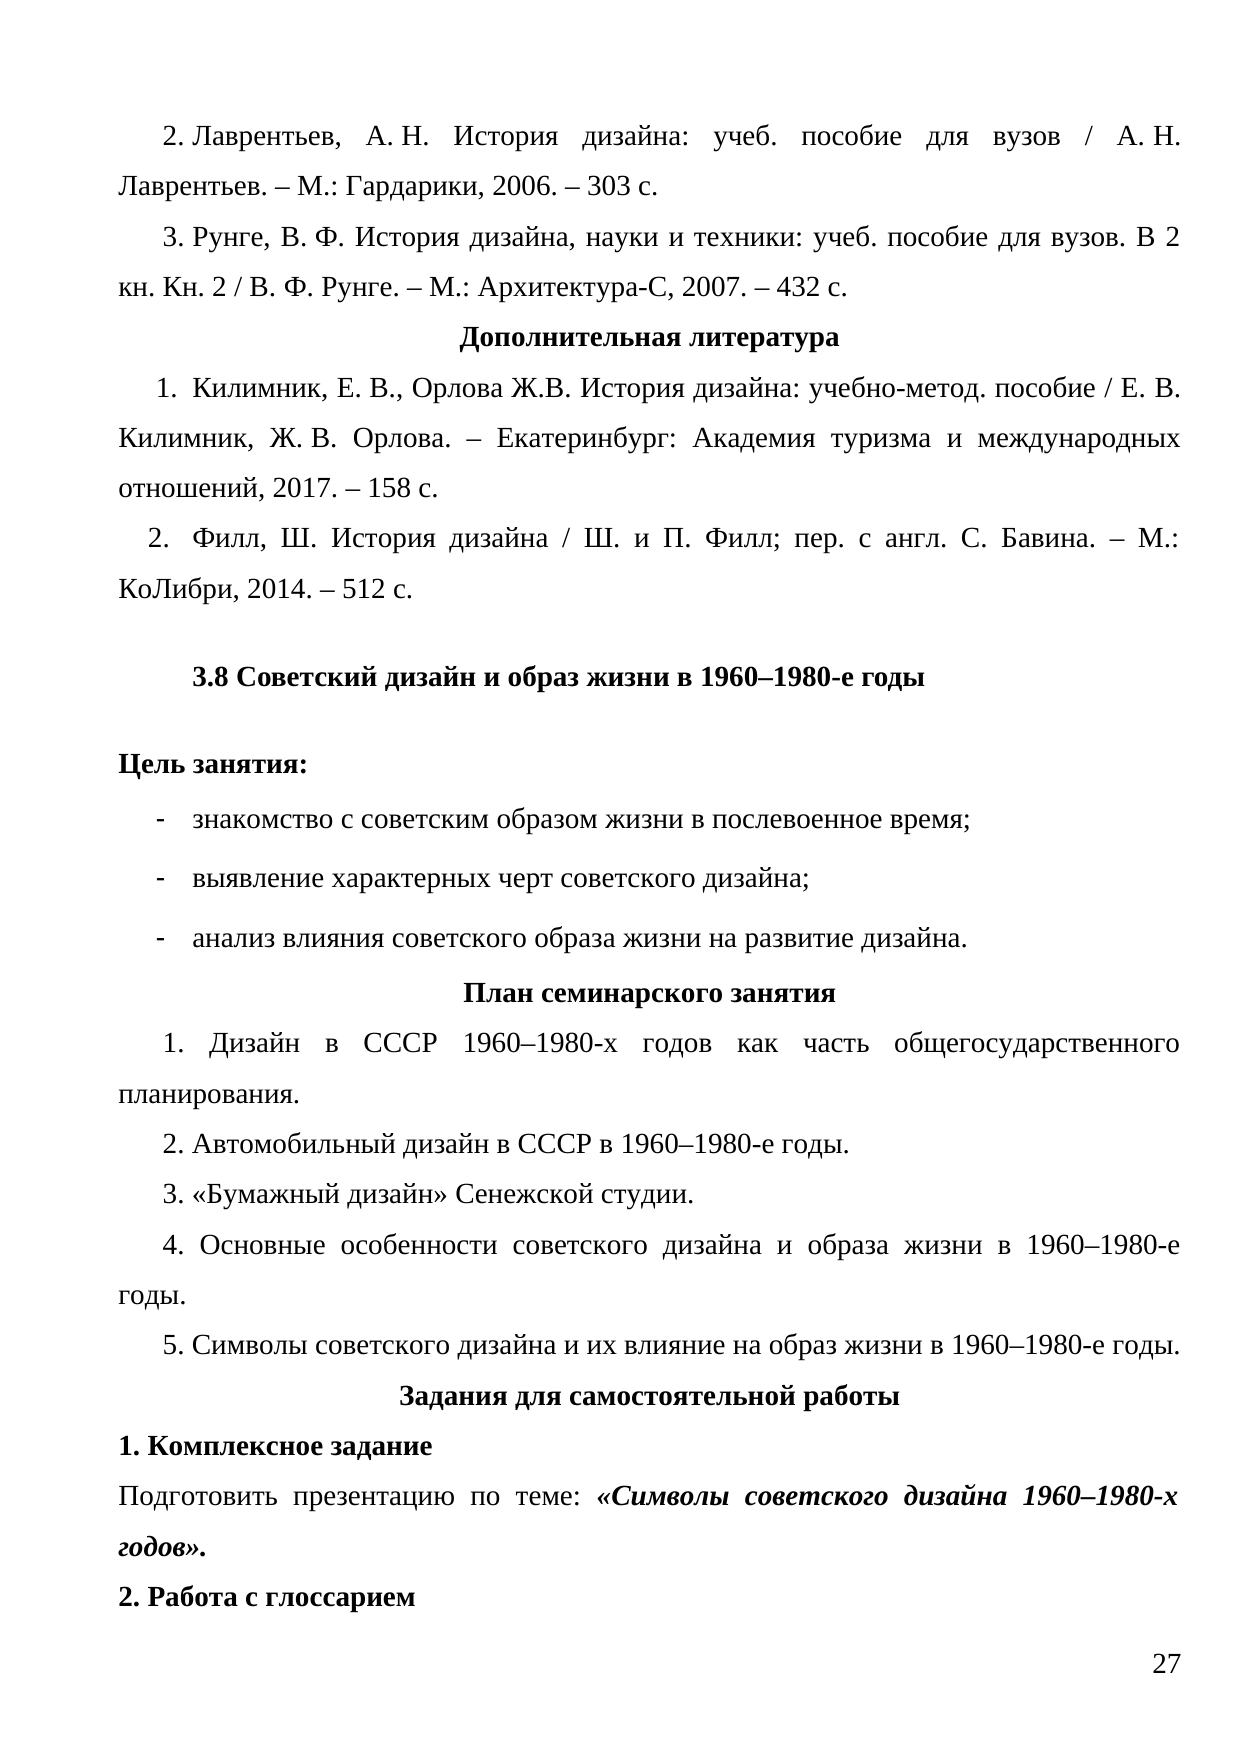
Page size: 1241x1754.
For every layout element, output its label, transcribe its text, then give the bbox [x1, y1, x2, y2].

text 1. Дизайн в СССР 1960–1980-х годов как часть общегосударственного планирования. [118, 1026, 1181, 1109]
text План семинарского занятия [118, 975, 1181, 1009]
list Лаврентьев, А. Н. История дизайна: учеб. пособие для вузов / А. Н. Лаврентьев. – М.: Гардарики, 2006. – 303 с. [118, 118, 1181, 202]
text 3.8 Советский дизайн и образ жизни в 1960–1980-е годы [192, 659, 1181, 692]
list выявление характерных черт советского дизайна; [118, 856, 1181, 896]
list знакомство с советским образом жизни в послевоенное время; [118, 797, 1181, 837]
text 2. Автомобильный дизайн в СССР в 1960–1980-е годы. [118, 1126, 1181, 1160]
text 1. Комплексное задание [118, 1428, 1181, 1462]
text 2. Работа с глоссарием [118, 1579, 1181, 1613]
text 4. Основные особенности советского дизайна и образа жизни в 1960–1980-е годы. [118, 1227, 1181, 1311]
list Филл, Ш. История дизайна / Ш. и П. Филл; пер. с англ. С. Бавина. – М.: КоЛибри, 2014. – 512 с. [118, 521, 1181, 604]
text Цель занятия: [118, 747, 1181, 780]
text 5. Символы советского дизайна и их влияние на образ жизни в 1960–1980-е годы. [118, 1327, 1181, 1361]
list анализ влияния советского образа жизни на развитие дизайна. [118, 916, 1181, 956]
text 3. «Бумажный дизайн» Сенежской студии. [118, 1177, 1181, 1210]
list Килимник, Е. В., Орлова Ж.В. История дизайна: учебно-метод. пособие / Е. В. Килимник, Ж. В. Орлова. – Екатеринбург: Академия туризма и международных отношений, 2017. – 158 с. [118, 370, 1181, 504]
text Дополнительная литература [118, 319, 1181, 353]
text Подготовить презентацию по теме: «Символы советского дизайна 1960–1980-х годов». [118, 1478, 1181, 1562]
text Задания для самостоятельной работы [118, 1378, 1181, 1411]
list Рунге, В. Ф. История дизайна, науки и техники: учеб. пособие для вузов. В 2 кн. Кн. 2 / В. Ф. Рунге. – М.: Архитектура-С, 2007. – 432 с. [118, 219, 1181, 303]
